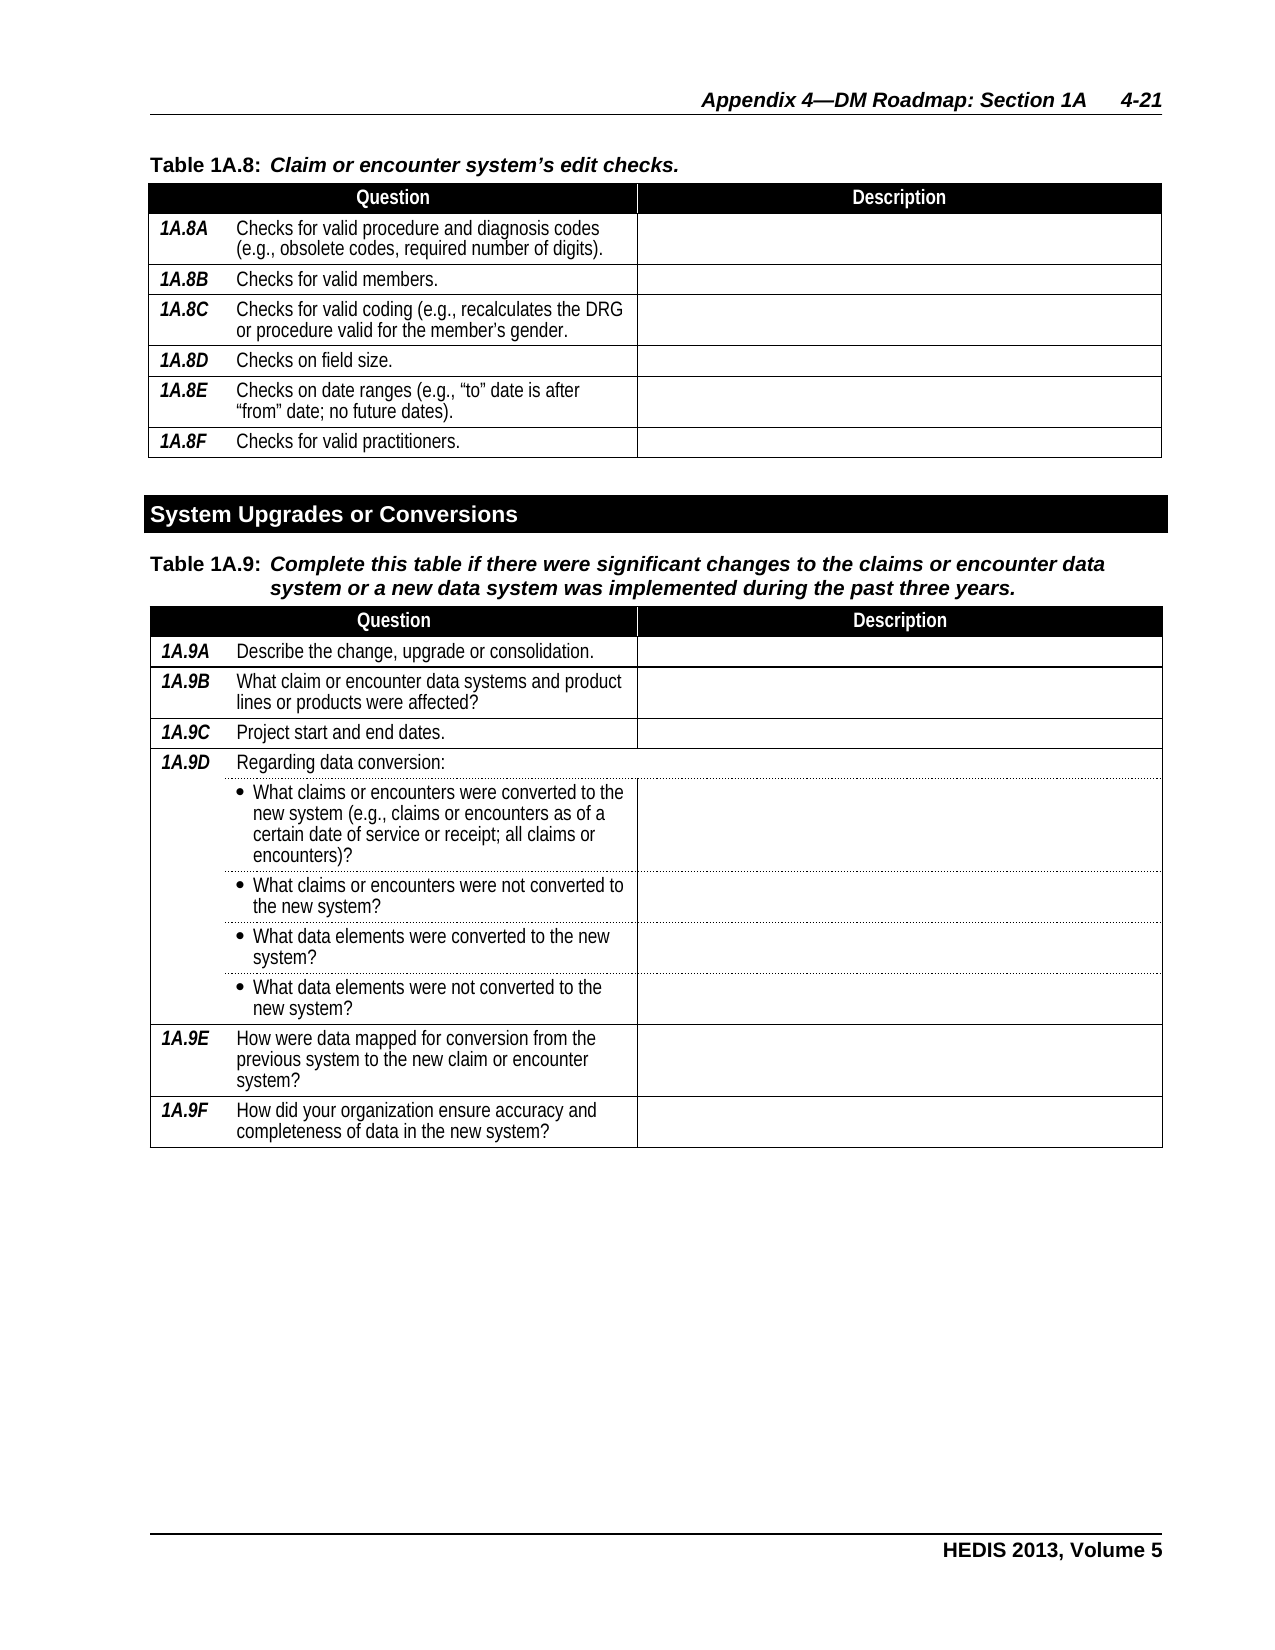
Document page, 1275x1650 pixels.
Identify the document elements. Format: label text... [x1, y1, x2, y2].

table_cell 1A.8D [149, 346, 225, 376]
table_cell 1A.9E [151, 1025, 225, 1096]
table_cell [638, 719, 1162, 748]
table_cell Regarding data conversion: [225, 749, 1162, 778]
table_cell [638, 295, 1161, 345]
table_header Description [638, 607, 1162, 636]
table_cell [638, 428, 1161, 457]
table_header Description [638, 184, 1161, 213]
table_cell 1A.8B [149, 265, 225, 294]
table_cell [638, 778, 1162, 871]
table_cell What data elements were not converted to the new system? [225, 973, 637, 1024]
table_cell Checks on field size. [225, 346, 637, 376]
table_cell 1A.9B [151, 668, 225, 717]
table_cell How did your organization ensure accuracy and completeness of data in the new system? [225, 1097, 637, 1147]
table_cell What claims or encounters were not converted to the new system? [225, 871, 637, 922]
table_header Question [151, 607, 637, 636]
table_cell [638, 377, 1161, 427]
text System Upgrades or Conversions [146, 497, 1167, 532]
table_cell Project start and end dates. [225, 719, 637, 748]
table_cell 1A.8E [149, 377, 225, 427]
table_cell Checks on date ranges (e.g., “to” date is after “from” date; no future dates). [225, 377, 637, 427]
table_cell What data elements were converted to the new system? [225, 922, 637, 973]
table_cell Checks for valid practitioners. [225, 428, 637, 457]
table_cell How were data mapped for conversion from the previous system to the new claim or encounter system? [225, 1025, 637, 1096]
table_cell Checks for valid coding (e.g., recalculates the DRG or procedure valid for the member’s gender. [225, 295, 637, 345]
table_cell [638, 871, 1162, 922]
table_header Question [149, 184, 637, 213]
table_cell [638, 922, 1162, 973]
table_cell [638, 973, 1162, 1024]
table_cell 1A.8C [149, 295, 225, 345]
table_cell [638, 265, 1161, 294]
table_cell [638, 637, 1162, 666]
text Table 1A.8: Claim or encounter system’s edit checks. [150, 153, 1162, 177]
table_cell [638, 346, 1161, 376]
table_cell Checks for valid members. [225, 265, 637, 294]
table_cell 1A.9D [151, 749, 225, 1024]
table_cell 1A.9F [151, 1097, 225, 1147]
table_cell [638, 668, 1162, 717]
table_cell Checks for valid procedure and diagnosis codes (e.g., obsolete codes, required number of digits). [225, 214, 637, 264]
text Table 1A.9: Complete this table if there were significant changes to the claims or encounter data system or a new data system was implemented during the past three years. [150, 552, 1162, 600]
table_cell What claims or encounters were converted to the new system (e.g., claims or encounters as of a certain date of service or receipt; all claims or encounters)? [225, 778, 637, 871]
table_cell Describe the change, upgrade or consolidation. [225, 637, 637, 666]
table_cell 1A.9C [151, 719, 225, 748]
table_cell [638, 1097, 1162, 1147]
table_cell 1A.8A [149, 214, 225, 264]
table_cell 1A.9A [151, 637, 225, 666]
table_cell 1A.8F [149, 428, 225, 457]
table_cell What claim or encounter data systems and product lines or products were affected? [225, 668, 637, 717]
table_cell [638, 1025, 1162, 1096]
table_cell [638, 214, 1161, 264]
